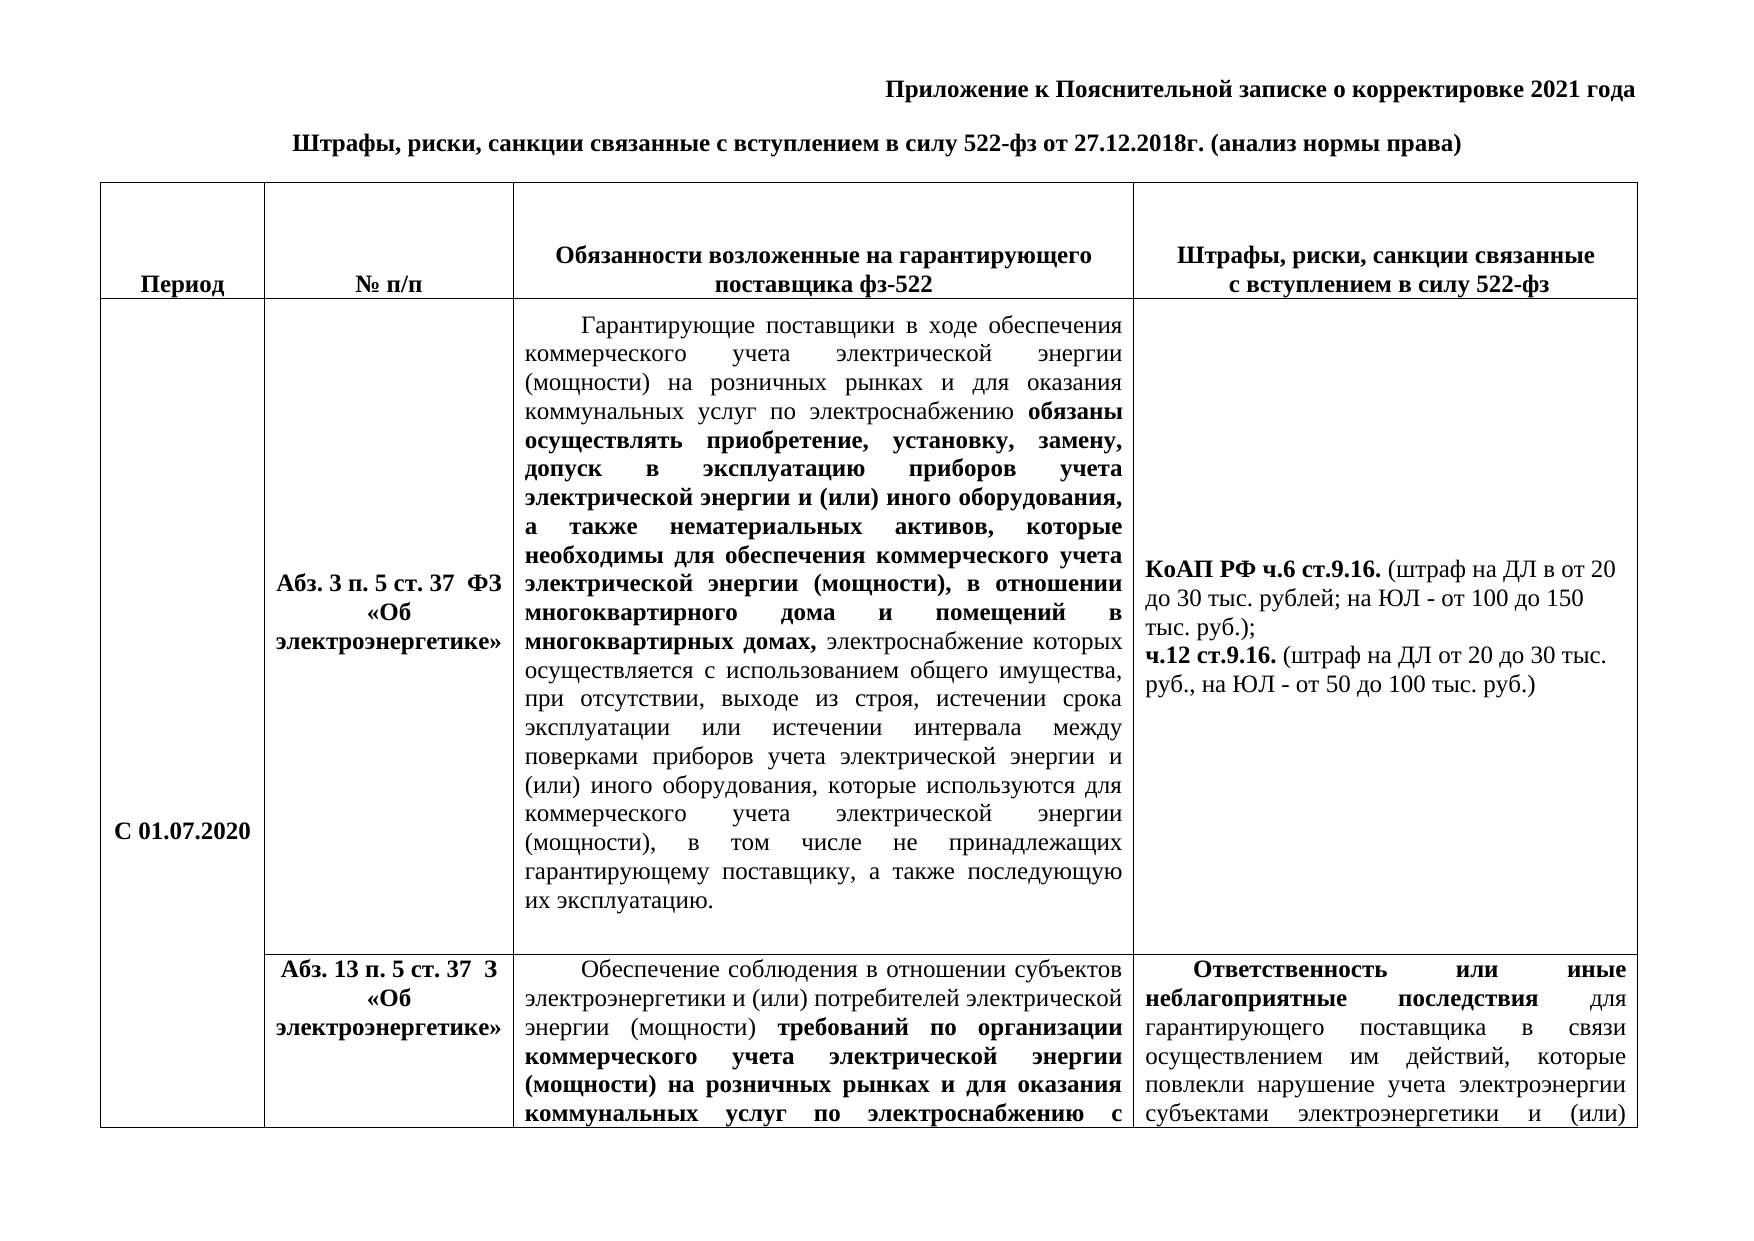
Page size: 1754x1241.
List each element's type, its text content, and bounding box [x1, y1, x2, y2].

table_cell КоАП РФ ч.6 ст.9.16. (штраф на ДЛ в от 20 до 30 тыс. рублей; на ЮЛ - от 100 до 150 тыс. руб.); ч.12 ст.9.16. (штраф на ДЛ от 20 до 30 тыс. руб., на ЮЛ - от 50 до 100 тыс. руб.) [1134, 299, 1637, 953]
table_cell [1134, 955, 1637, 1127]
table_header Штрафы, риски, санкции связанные с вступлением в силу 522-фз [1134, 183, 1637, 298]
table_header № п/п [265, 183, 513, 298]
text Штрафы, риски, санкции связанные с вступлением в силу 522-фз от 27.12.2018г. (анализ нормы права) [118, 128, 1636, 156]
table_header Обязанности возложенные на гарантирующего поставщика фз-522 [514, 183, 1133, 298]
table_header Период [101, 183, 264, 298]
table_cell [265, 955, 513, 1127]
table_cell Гарантирующие поставщики в ходе обеспечения коммерческого учета электрической энергии (мощности) на розничных рынках и для оказания коммунальных услуг по электроснабжению обязаны осуществлять приобретение, установку, замену, допуск в эксплуатацию приборов учета электрической энергии и (или) иного оборудования, а также нематериальных активов, которые необходимы для обеспечения коммерческого учета электрической энергии (мощности), в отношении многоквартирного дома и помещений в многоквартирных домах, электроснабжение которых осуществляется с использованием общего имущества, при отсутствии, выходе из строя, истечении срока эксплуатации или истечении интервала между поверками приборов учета электрической энергии и (или) иного оборудования, которые используются для коммерческого учета электрической энергии (мощности), в том числе не принадлежащих гарантирующему поставщику, а также последующую их эксплуатацию. [514, 299, 1133, 953]
table_cell Абз. 3 п. 5 ст. 37 ФЗ «Об электроэнергетике» [265, 299, 513, 953]
table_cell С 01.07.2020 [101, 299, 264, 1127]
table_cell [514, 955, 1133, 1127]
text Приложение к Пояснительной записке о корректировке 2021 года [118, 74, 1636, 103]
